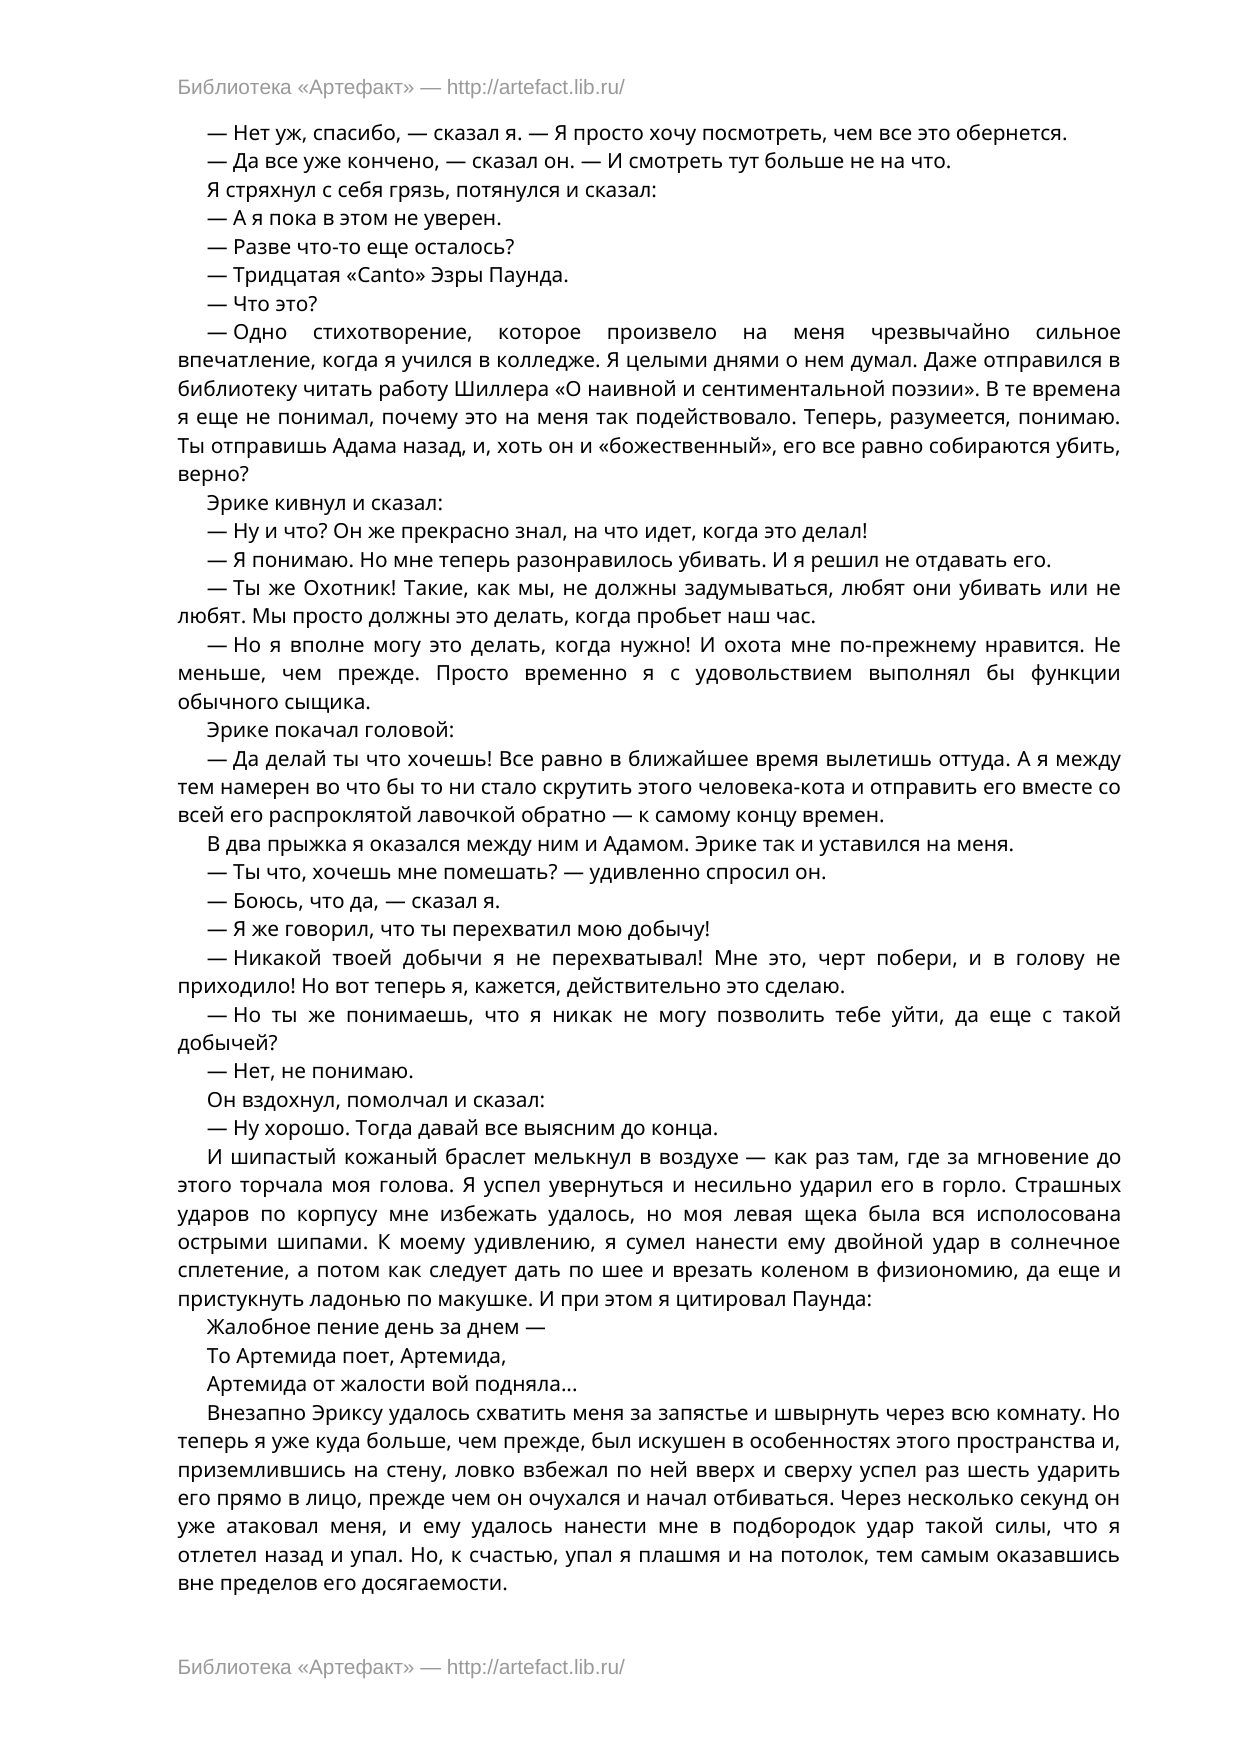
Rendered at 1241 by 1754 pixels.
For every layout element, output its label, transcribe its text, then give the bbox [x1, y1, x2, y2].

text Жалобное пение день за днем — [177, 1312, 1122, 1341]
text Эрике покачал головой: [177, 715, 1122, 744]
text — Да все уже кончено, — сказал он. — И смотреть тут больше не на что. [177, 147, 1122, 175]
text — Нет, не понимаю. [177, 1057, 1122, 1085]
text И шипастый кожаный браслет мелькнул в воздухе — как раз там, где за мгновение до этого торчала моя голова. Я успел увернуться и несильно ударил его в горло. Страшных ударов по корпусу мне избежать удалось, но моя левая щека была вся исполосована острыми шипами. К моему удивлению, я сумел нанести ему двойной удар в солнечное сплетение, а потом как следует дать по шее и врезать коленом в физиономию, да еще и пристукнуть ладонью по макушке. И при этом я цитировал Паунда: [177, 1142, 1122, 1312]
text — Ну и что? Он же прекрасно знал, на что идет, когда это делал! [177, 516, 1122, 545]
text — Но я вполне могу это делать, когда нужно! И охота мне по-прежнему нравится. Не меньше, чем прежде. Просто временно я с удовольствием выполнял бы функции обычного сыщика. [177, 630, 1122, 715]
text — Да делай ты что хочешь! Все равно в ближайшее время вылетишь оттуда. А я между тем намерен во что бы то ни стало скрутить этого человека-кота и отправить его вместе со всей его распроклятой лавочкой обратно — к самому концу времен. [177, 744, 1122, 829]
text — Ты что, хочешь мне помешать? — удивленно спросил он. [177, 857, 1122, 886]
text То Артемида поет, Артемида, [177, 1341, 1122, 1369]
text — Я же говорил, что ты перехватил мою добычу! [177, 914, 1122, 943]
text — Разве что-то еще осталось? [177, 232, 1122, 260]
text — Но ты же понимаешь, что я никак не могу позволить тебе уйти, да еще с такой добычей? [177, 1000, 1122, 1057]
text В два прыжка я оказался между ним и Адамом. Эрике так и уставился на меня. [177, 829, 1122, 857]
text — Никакой твоей добычи я не перехватывал! Мне это, черт побери, и в голову не приходило! Но вот теперь я, кажется, действительно это сделаю. [177, 943, 1122, 1000]
text — Я понимаю. Но мне теперь разонравилось убивать. И я решил не отдавать его. [177, 545, 1122, 573]
text Он вздохнул, помолчал и сказал: [177, 1085, 1122, 1113]
text — Что это? [177, 289, 1122, 317]
text — Одно стихотворение, которое произвело на меня чрезвычайно сильное впечатление, когда я учился в колледже. Я целыми днями о нем думал. Даже отправился в библиотеку читать работу Шиллера «О наивной и сентиментальной поэзии». В те времена я еще не понимал, почему это на меня так подействовало. Теперь, разумеется, понимаю. Ты отправишь Адама назад, и, хоть он и «божественный», его все равно собираются убить, верно? [177, 317, 1122, 488]
text Артемида от жалости вой подняла... [177, 1369, 1122, 1398]
text — Ну хорошо. Тогда давай все выясним до конца. [177, 1113, 1122, 1142]
text — Ты же Охотник! Такие, как мы, не должны задумываться, любят они убивать или не любят. Мы просто должны это делать, когда пробьет наш час. [177, 573, 1122, 630]
text — Боюсь, что да, — сказал я. [177, 886, 1122, 914]
text Внезапно Эриксу удалось схватить меня за запястье и швырнуть через всю комнату. Но теперь я уже куда больше, чем прежде, был искушен в особенностях этого пространства и, приземлившись на стену, ловко взбежал по ней вверх и сверху успел раз шесть ударить его прямо в лицо, прежде чем он очухался и начал отбиваться. Через несколько секунд он уже атаковал меня, и ему удалось нанести мне в подбородок удар такой силы, что я отлетел назад и упал. Но, к счастью, упал я плашмя и на потолок, тем самым оказавшись вне пределов его досягаемости. [177, 1398, 1122, 1597]
text Я стряхнул с себя грязь, потянулся и сказал: [177, 175, 1122, 203]
text — Нет уж, спасибо, — сказал я. — Я просто хочу посмотреть, чем все это обернется. [177, 118, 1122, 147]
text — Тридцатая «Canto» Эзры Паунда. [177, 260, 1122, 289]
text Эрике кивнул и сказал: [177, 488, 1122, 516]
text — А я пока в этом не уверен. [177, 203, 1122, 232]
